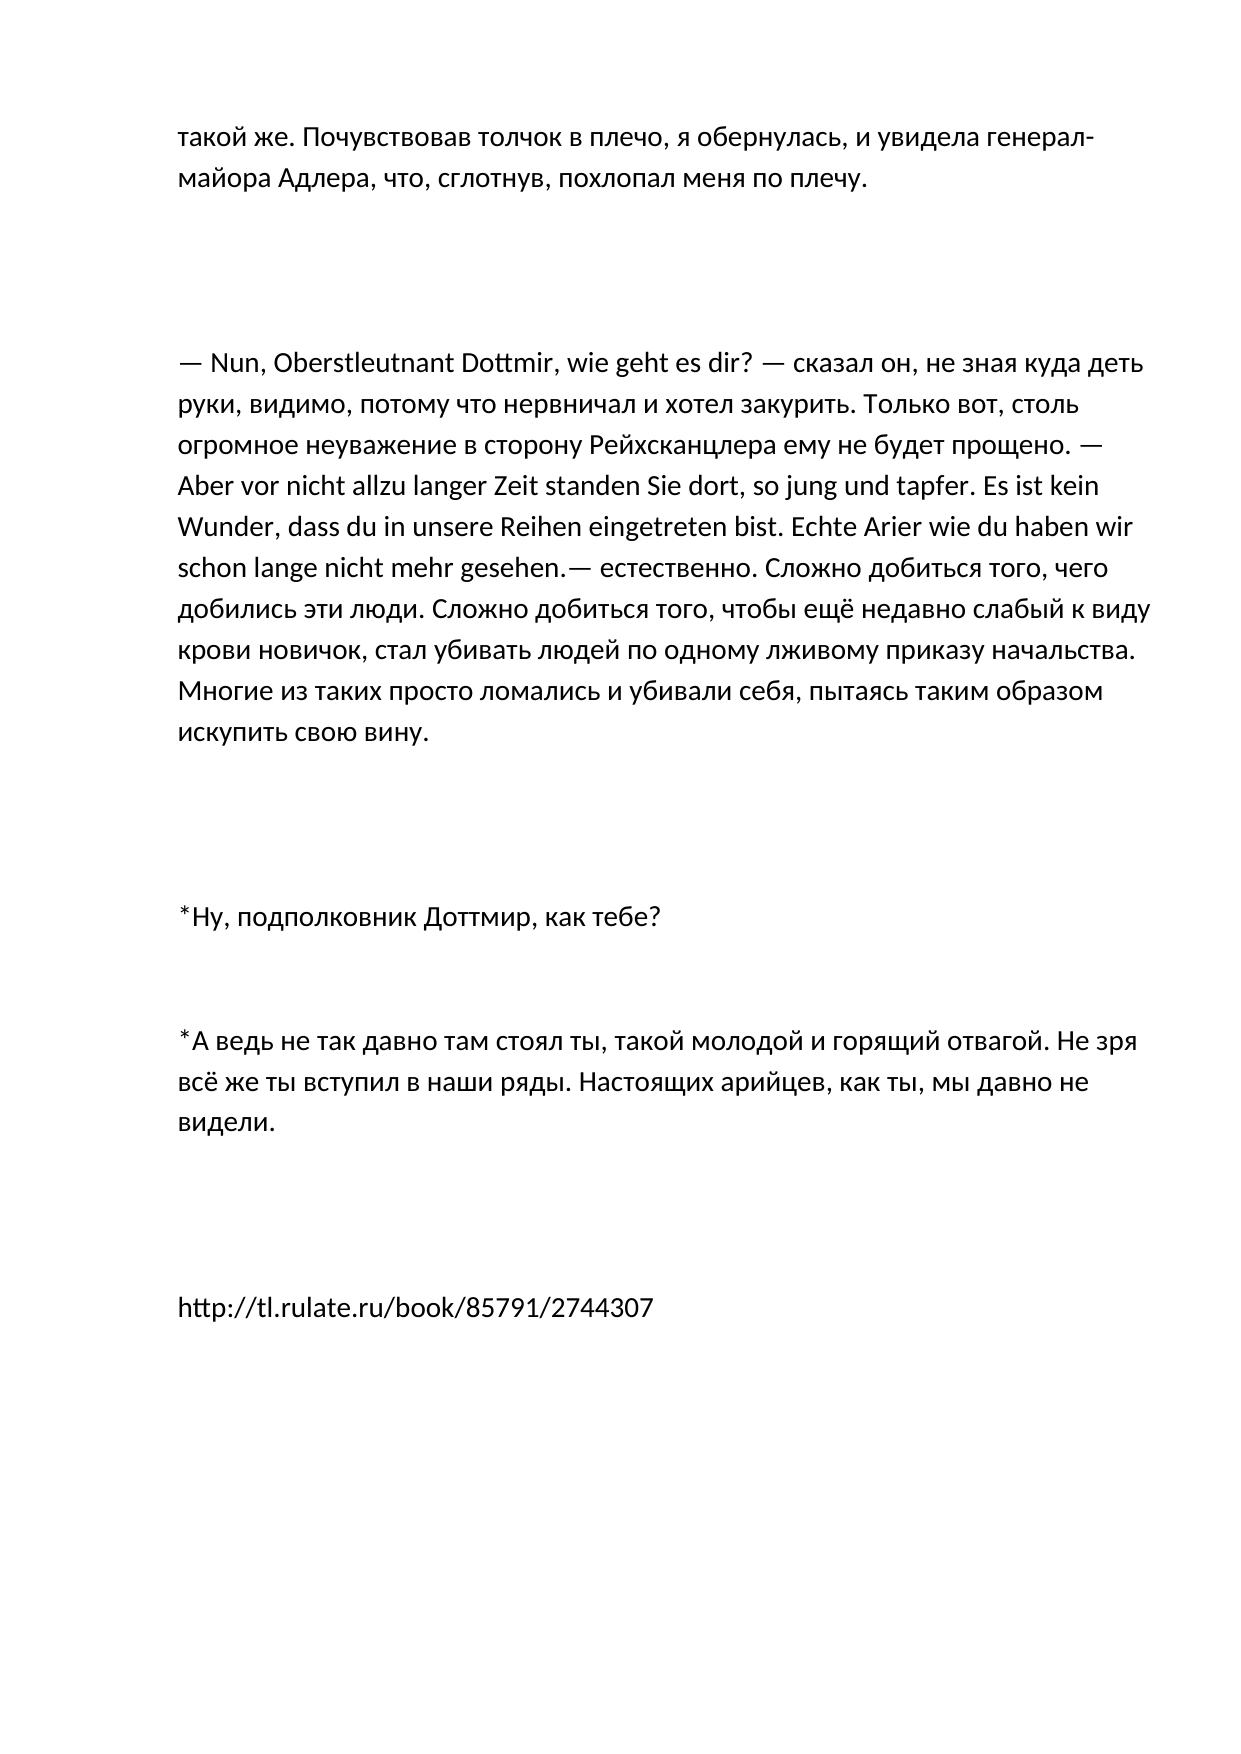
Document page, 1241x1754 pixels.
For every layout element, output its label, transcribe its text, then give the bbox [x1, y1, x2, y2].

text *А ведь не так давно там стоял ты, такой молодой и горящий отвагой. Не зря всё же ты вступил в наши ряды. Настоящих арийцев, как ты, мы давно не видели. [177, 1022, 1152, 1139]
text *Ну, подполковник Доттмир, как тебе? [177, 898, 1152, 934]
text — Nun, Oberstleutnant Dottmir, wie geht es dir? — сказал он, не зная куда деть руки, видимо, потому что нервничал и хотел закурить. Только вот, столь огромное неуважение в сторону Рейхсканцлера ему не будет прощено. — Aber vor nicht allzu langer Zeit standen Sie dort, so jung und tapfer. Es ist kein Wunder, dass du in unsere Reihen eingetreten bist. Echte Arier wie du haben wir schon lange nicht mehr gesehen.— естественно. Сложно добиться того, чего добились эти люди. Сложно добиться того, чтобы ещё недавно слабый к виду крови новичок, стал убивать людей по одному лживому приказу начальства. Многие из таких просто ломались и убивали себя, пытаясь таким образом искупить свою вину. [177, 344, 1152, 748]
text http://tl.rulate.ru/book/85791/2744307 [177, 1289, 1152, 1324]
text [177, 118, 1152, 195]
